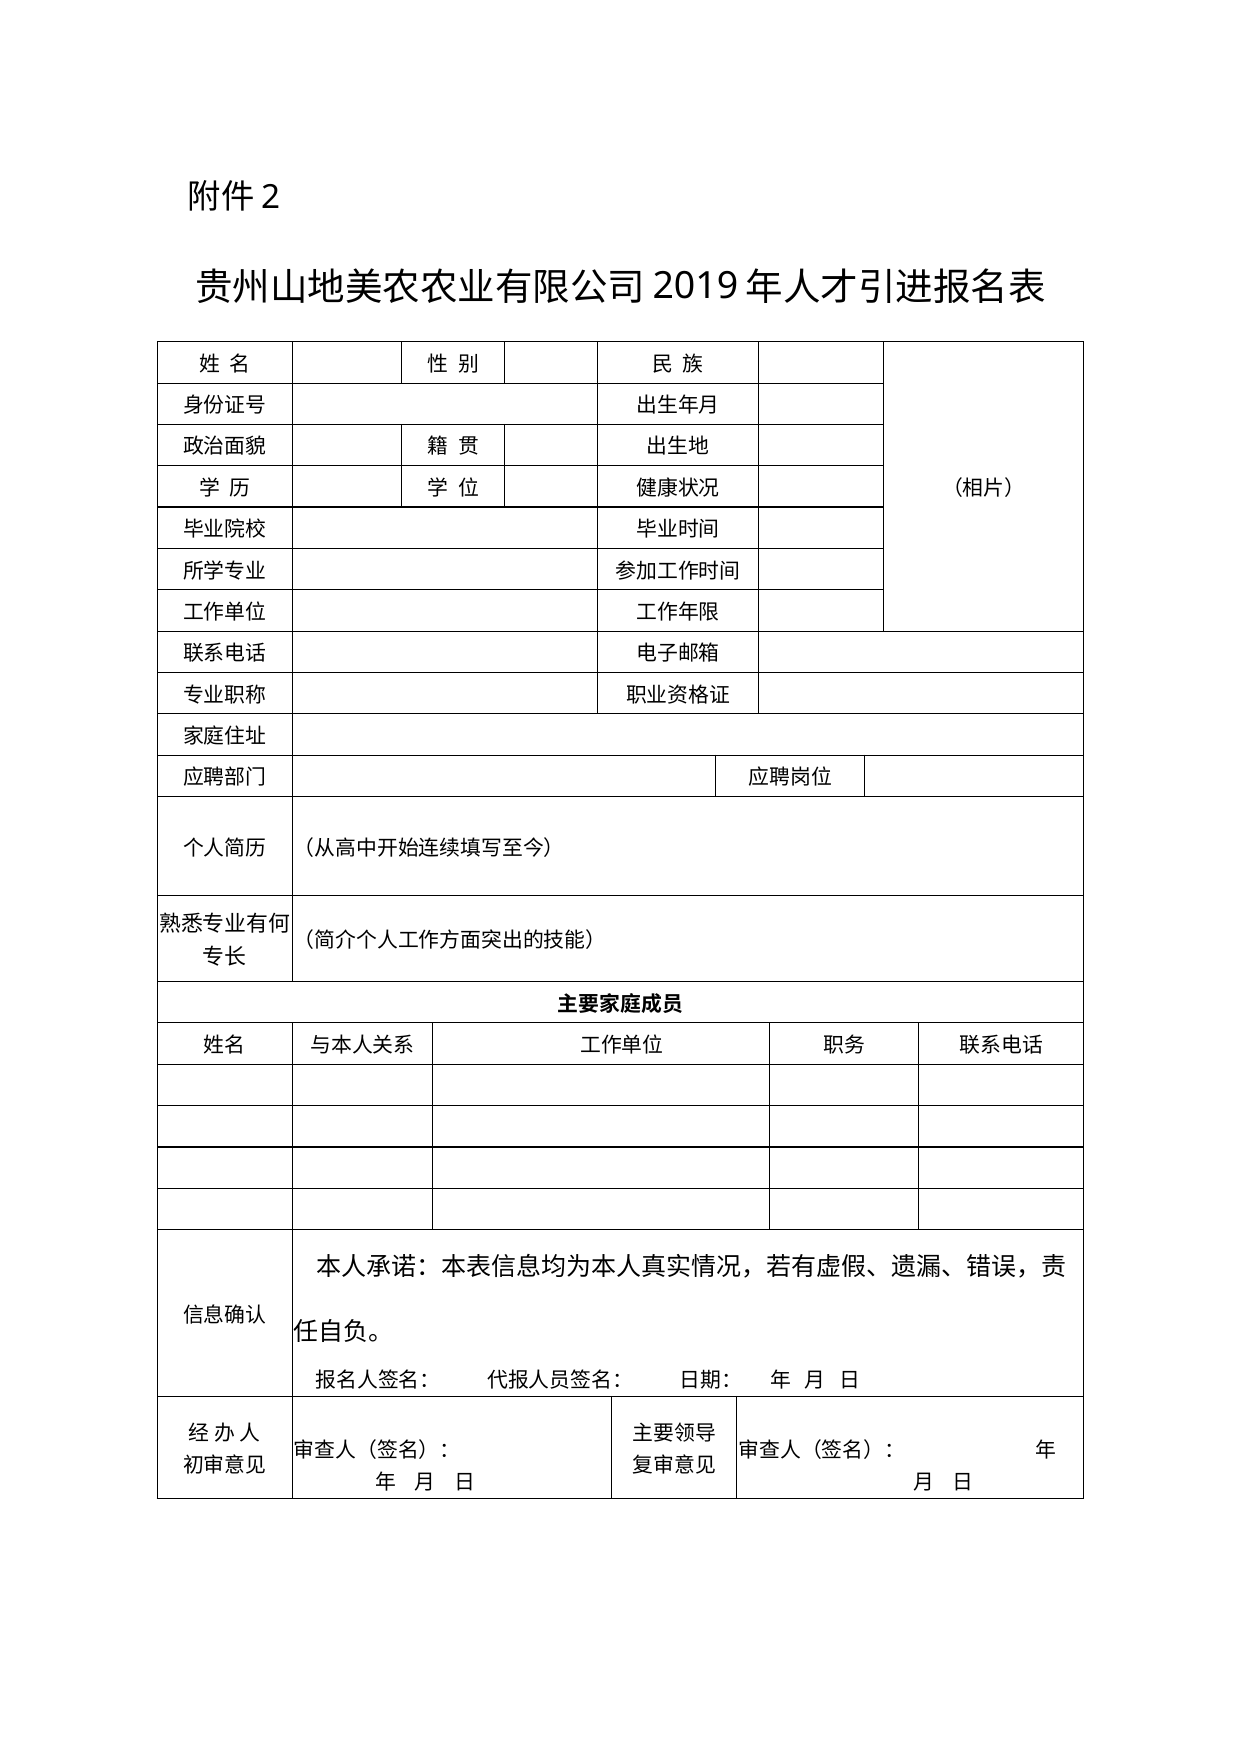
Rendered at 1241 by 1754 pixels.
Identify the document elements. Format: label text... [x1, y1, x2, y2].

table_cell [293, 632, 597, 672]
table_cell 应聘部门 [158, 756, 292, 796]
table_cell 信息确认 [158, 1230, 292, 1396]
table_cell [770, 1065, 918, 1105]
table_cell [865, 756, 1083, 796]
table_cell [293, 673, 597, 713]
table_cell 电子邮箱 [598, 632, 758, 672]
table_cell [759, 384, 883, 424]
table_cell 审查人（签名）： 年 月 日 [737, 1397, 1083, 1497]
table_cell [505, 466, 597, 506]
table_cell [745, 1189, 769, 1229]
table_cell 职业资格证 [598, 673, 758, 713]
table_cell 民 族 [598, 342, 758, 382]
table_cell [745, 1065, 769, 1105]
table_cell [293, 1189, 432, 1229]
table_cell 健康状况 [598, 466, 758, 506]
table_cell [759, 425, 883, 465]
table_cell 姓 名 [158, 342, 292, 382]
table_cell [293, 425, 401, 465]
table_cell 出生地 [598, 425, 758, 465]
table_cell [745, 1148, 769, 1188]
table_cell [759, 466, 883, 506]
table_cell [293, 384, 597, 424]
table_cell [759, 632, 1083, 672]
table_cell 身份证号 [158, 384, 292, 424]
table_cell [158, 1148, 292, 1188]
table_cell [293, 342, 401, 382]
table_cell 工作年限 [598, 590, 758, 631]
table_cell 专业职称 [158, 673, 292, 713]
table_cell 学 位 [402, 466, 504, 506]
table_cell 工作单位 [158, 590, 292, 631]
table_cell [770, 1106, 918, 1146]
table_cell 家庭住址 [158, 714, 292, 754]
table_cell 姓名 [158, 1023, 292, 1064]
table_cell 职务 [770, 1023, 918, 1064]
table_cell [770, 1189, 918, 1229]
table_cell 政治面貌 [158, 425, 292, 465]
table_cell [433, 1106, 745, 1146]
table_cell 籍 贯 [402, 425, 504, 465]
table_cell [745, 1106, 769, 1146]
table_cell [293, 1106, 432, 1146]
table_header 贵州山地美农农业有限公司2019年人才引进报名表 [157, 227, 1083, 341]
table_cell 主要家庭成员 [158, 982, 1083, 1022]
table_cell [158, 1189, 292, 1229]
table_cell [293, 466, 401, 506]
table_cell [433, 1065, 745, 1105]
table_cell 性 别 [402, 342, 504, 382]
table_cell 出生年月 [598, 384, 758, 424]
table_cell 毕业时间 [598, 508, 758, 548]
table_cell 毕业院校 [158, 508, 292, 548]
table_cell [919, 1189, 1083, 1229]
table_cell 主要领导 复审意见 [612, 1397, 736, 1497]
table_cell [293, 714, 1083, 754]
table_cell [158, 1065, 292, 1105]
table_cell [293, 549, 597, 589]
table_cell [770, 1148, 918, 1188]
table_cell 经 办 人 初审意见 [158, 1397, 292, 1497]
table_cell [293, 590, 597, 631]
table_cell 工作单位 [433, 1023, 745, 1064]
table_cell 参加工作时间 [598, 549, 758, 589]
table_cell [759, 590, 883, 631]
table_cell [293, 756, 715, 796]
table_cell [759, 549, 883, 589]
table_cell [433, 1189, 745, 1229]
table_cell [759, 342, 883, 382]
table_cell [505, 342, 597, 382]
table_cell 联系电话 [919, 1023, 1083, 1064]
table_cell 联系电话 [158, 632, 292, 672]
table_cell [433, 1148, 745, 1188]
table_cell [158, 1106, 292, 1146]
table_cell 所学专业 [158, 549, 292, 589]
table_cell 熟悉专业有何专长 [158, 896, 292, 981]
table_cell 学 历 [158, 466, 292, 506]
table_cell [745, 1023, 769, 1064]
table_cell 个人简历 [158, 797, 292, 895]
table_cell [293, 508, 597, 548]
table_cell 与本人关系 [293, 1023, 432, 1064]
table_cell [293, 1065, 432, 1105]
table_cell （相片） [884, 342, 1083, 631]
table_cell [919, 1148, 1083, 1188]
table_cell [759, 508, 883, 548]
table_cell [919, 1065, 1083, 1105]
table_cell 审查人（签名）： 年 月 日 [293, 1397, 611, 1497]
text 附件2 [187, 162, 1053, 227]
table_cell [505, 425, 597, 465]
table_cell 应聘岗位 [716, 756, 864, 796]
table_cell [759, 673, 1083, 713]
table_cell [293, 1148, 432, 1188]
table_cell （简介个人工作方面突出的技能） [293, 896, 1083, 981]
table_cell 本人承诺：本表信息均为本人真实情况，若有虚假、遗漏、错误，责任自负。 报名人签名： 代报人员签名： 日期： 年 月 日 [293, 1230, 1083, 1396]
table_cell （从高中开始连续填写至今） [293, 797, 1083, 895]
table_cell [919, 1106, 1083, 1146]
